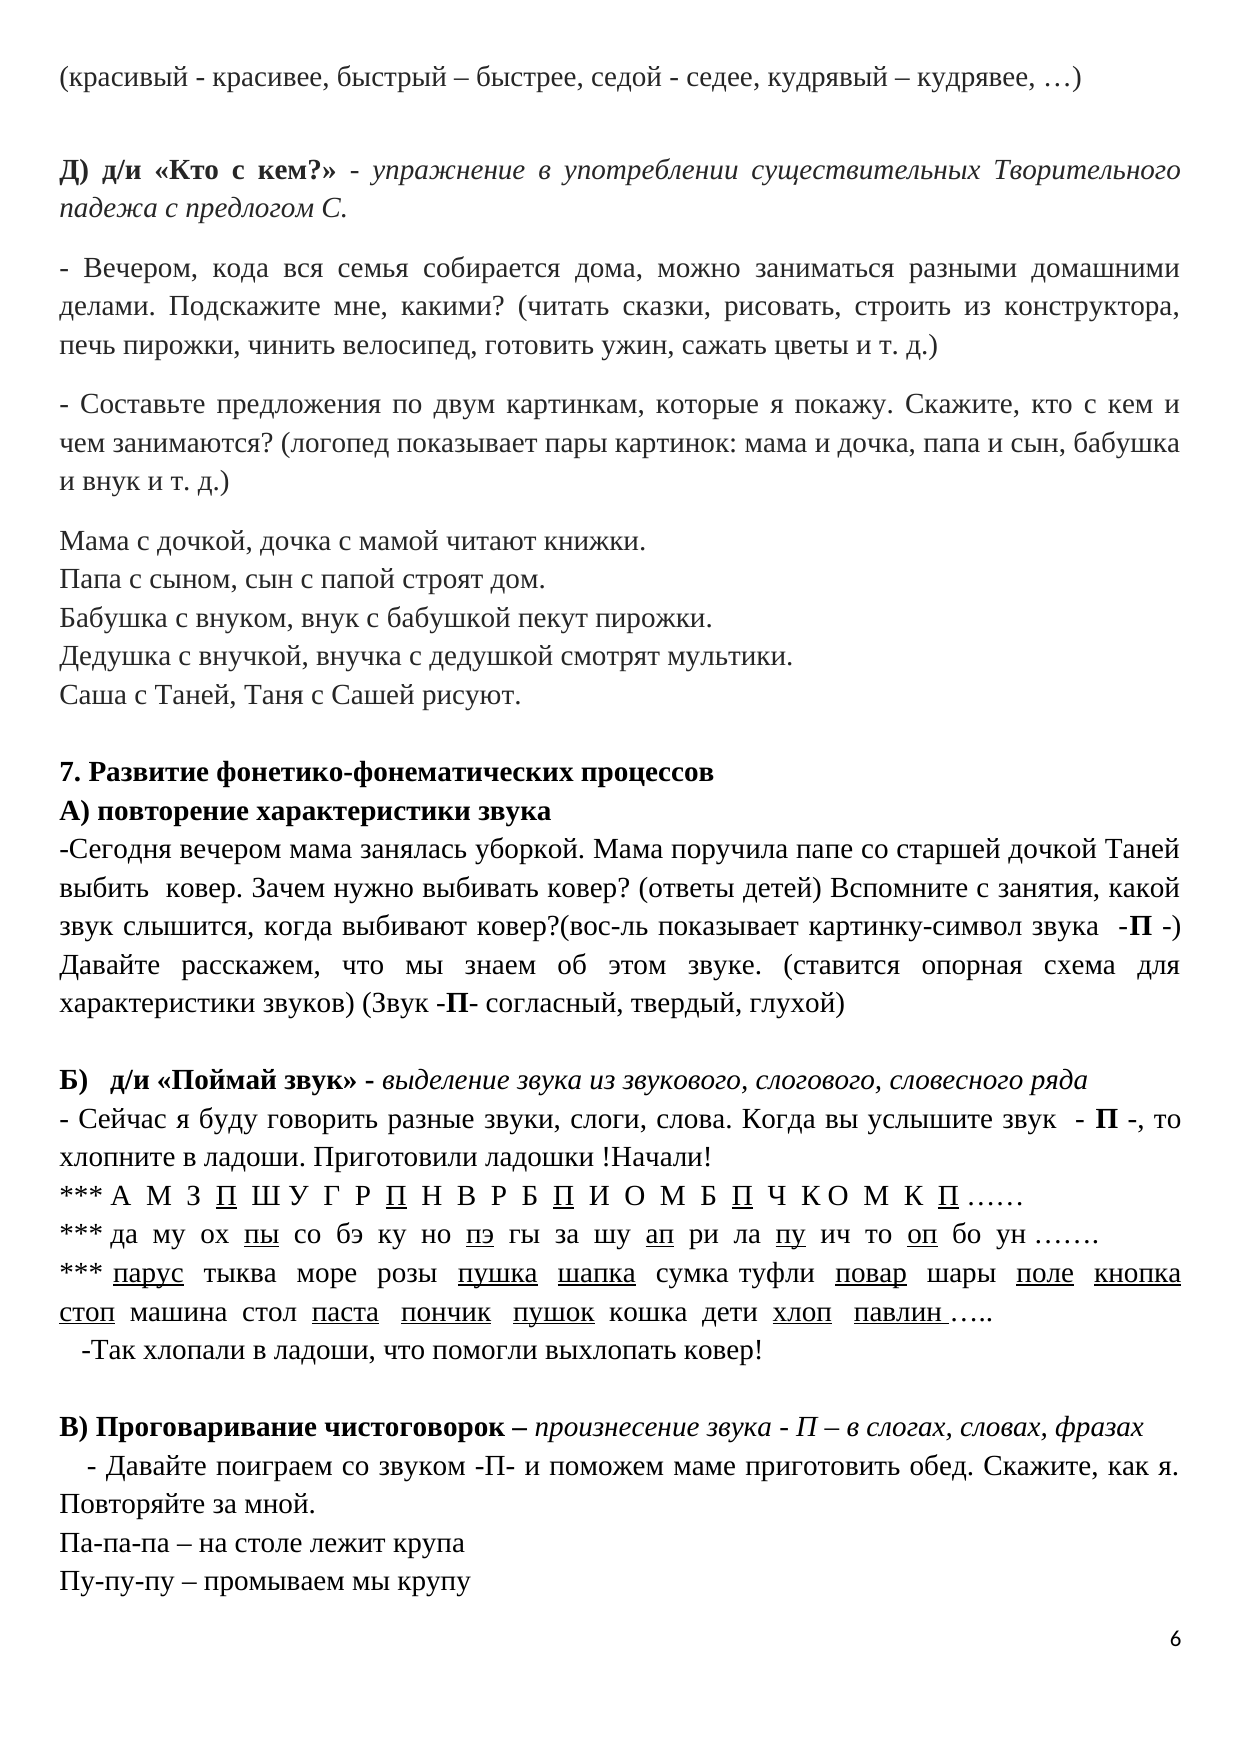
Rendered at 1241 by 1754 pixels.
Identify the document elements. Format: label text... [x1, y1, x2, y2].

text А) повторение характеристики звука [59, 793, 1181, 826]
text Бабушка с внуком, внук с бабушкой пекут пирожки. [59, 600, 1181, 633]
text -Сегодня вечером мама занялась уборкой. Мама поручила папе со старшей дочкой Таней выбить ковер. Зачем нужно выбивать ковер? (ответы детей) Вспомните с занятия, какой звук слышится, когда выбивают ковер?(вос-ль показывает картинку-символ звука -П -) Давайте расскажем, что мы знаем об этом звуке. (ставится опорная схема для характеристики звуков) (Звук -П- согласный, твердый, глухой) [59, 831, 1181, 1019]
text Папа с сыном, сын с папой строят дом. [59, 561, 1181, 595]
text В) Проговаривание чистоговорок – произнесение звука - П – в слогах, словах, фразах [59, 1409, 1181, 1443]
text - Составьте предложения по двум картинкам, которые я покажу. Скажите, кто с кем и чем занимаются? (логопед показывает пары картинок: мама и дочка, папа и сын, бабушка и внук и т. д.) [59, 386, 1181, 497]
text Пу-пу-пу – промываем мы крупу [59, 1563, 1181, 1597]
text - Вечером, кода вся семья собирается дома, можно заниматься разными домашними делами. Подскажите мне, какими? (читать сказки, рисовать, строить из конструктора, печь пирожки, чинить велосипед, готовить ужин, сажать цветы и т. д.) [59, 250, 1181, 361]
text - Сейчас я буду говорить разные звуки, слоги, слова. Когда вы услышите звук - П -, то хлопните в ладоши. Приготовили ладошки !Начали! [59, 1101, 1181, 1173]
text - Давайте поиграем со звуком -П- и поможем маме приготовить обед. Скажите, как я. Повторяйте за мной. [59, 1448, 1181, 1520]
text Саша с Таней, Таня с Сашей рисуют. [59, 677, 1181, 711]
text 7. Развитие фонетико-фонематических процессов [59, 754, 1181, 788]
text *** А М З П Ш У Г Р П Н В Р Б П И О М Б П Ч К О М К П …… [59, 1178, 1181, 1212]
text *** да му ох пы со бэ ку но пэ гы за шу ап ри ла пу ич то оп бо ун ……. [59, 1217, 1181, 1250]
text Мама с дочкой, дочка с мамой читают книжки. [59, 523, 1181, 556]
text Дедушка с внучкой, внучка с дедушкой смотрят мультики. [59, 638, 1181, 672]
text Па-па-па – на столе лежит крупа [59, 1525, 1181, 1558]
text Б) д/и «Поймай звук» - выделение звука из звукового, слогового, словесного ряда [59, 1062, 1181, 1096]
text *** парус тыква море розы пушка шапка сумка туфли повар шары поле кнопка стоп машина стол паста пончик пушок кошка дети хлоп павлин ….. [59, 1255, 1181, 1327]
text -Так хлопали в ладоши, что помогли выхлопать ковер! [59, 1332, 1181, 1366]
text (красивый - красивее, быстрый – быстрее, седой - седее, кудрявый – кудрявее, …) [59, 59, 1181, 93]
text Д) д/и «Кто с кем?» - упражнение в употреблении существительных Творительного падежа с предлогом С. [59, 152, 1181, 224]
